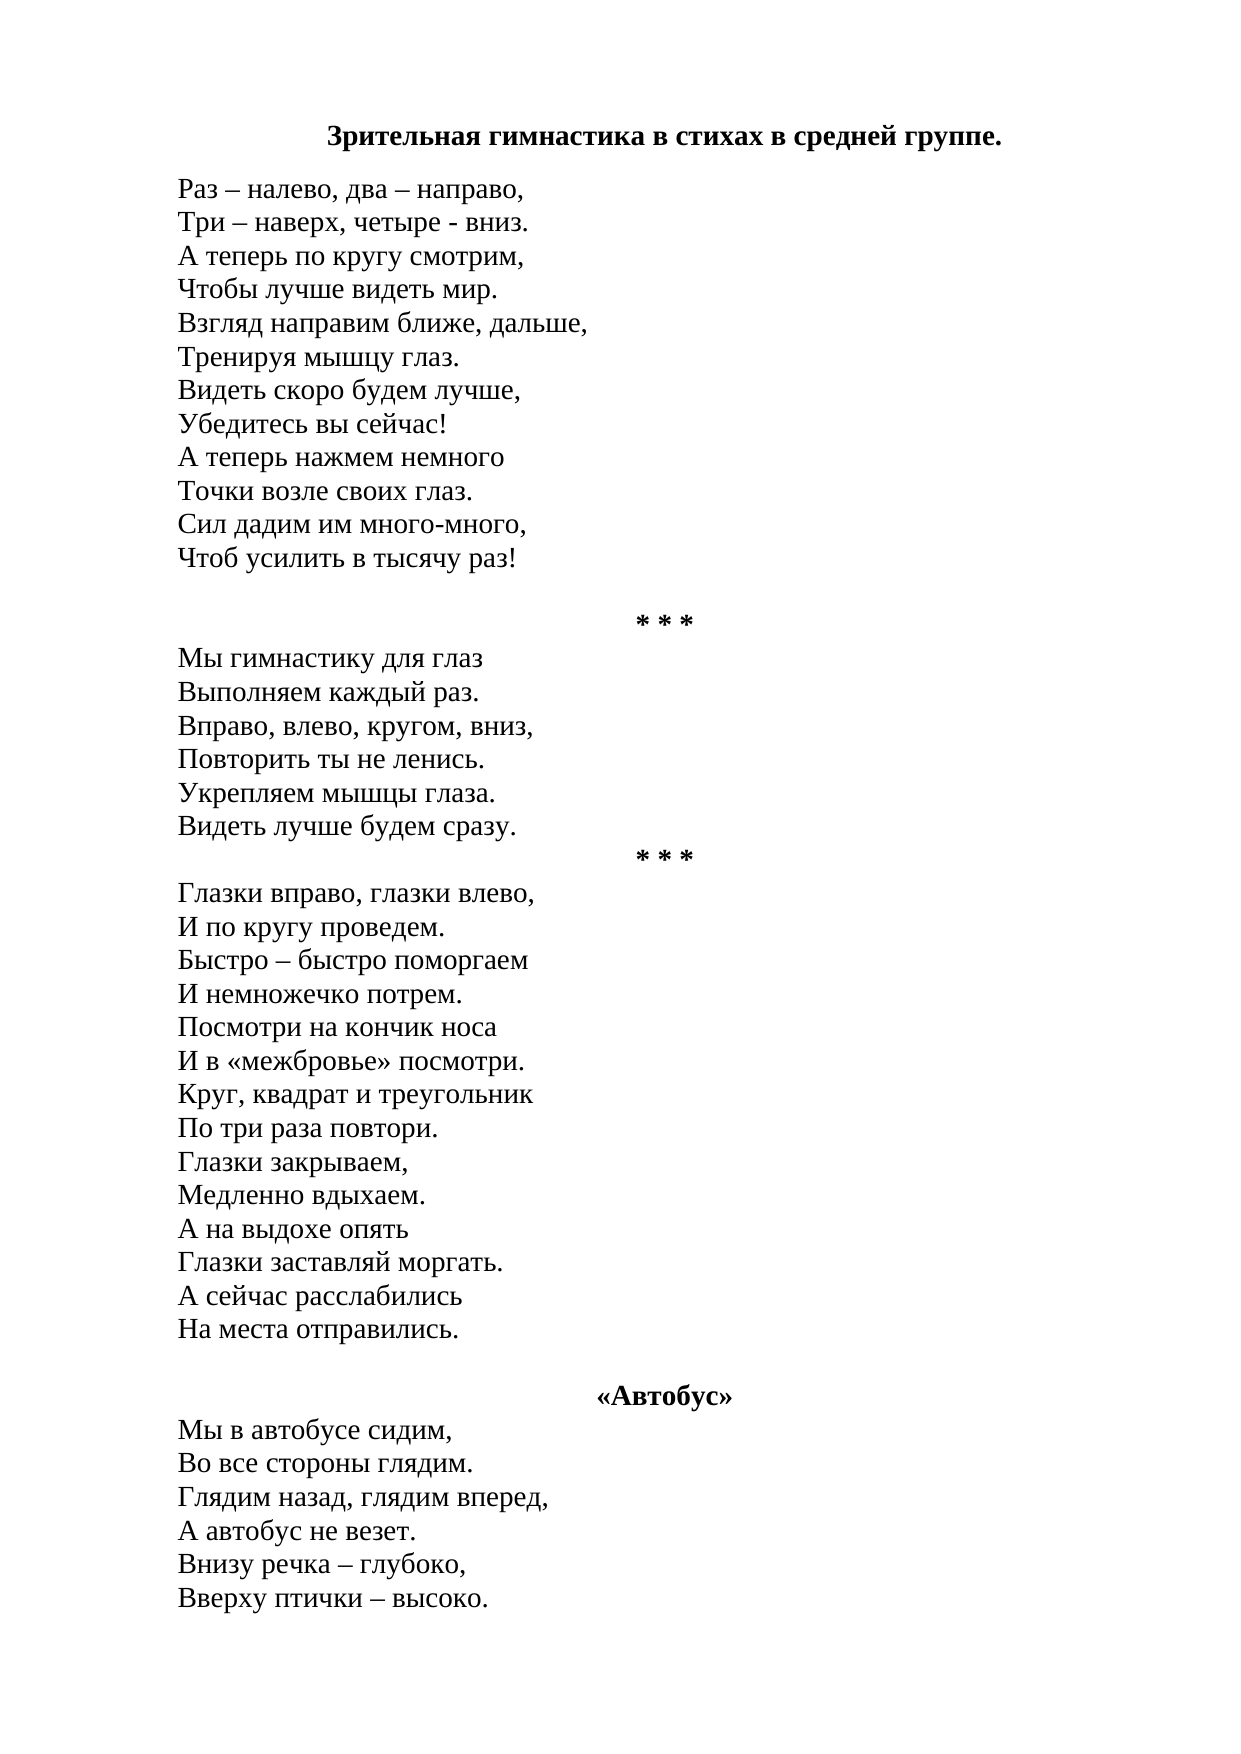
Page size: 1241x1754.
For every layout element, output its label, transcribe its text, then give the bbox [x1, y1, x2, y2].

text * * * [177, 607, 1152, 641]
text Зрительная гимнастика в стихах в средней группе. [177, 118, 1152, 152]
text Во все стороны глядим. [177, 1446, 1152, 1479]
text Убедитесь вы сейчас! [177, 406, 1152, 439]
text И по кругу проведем. [177, 909, 1152, 942]
text Глазки заставляй моргать. [177, 1244, 1152, 1278]
text Мы в автобусе сидим, [177, 1412, 1152, 1446]
text И немножечко потрем. [177, 976, 1152, 1009]
text Глазки вправо, глазки влево, [177, 875, 1152, 909]
text Раз – налево, два – направо, [177, 171, 1152, 204]
text Внизу речка – глубоко, [177, 1546, 1152, 1580]
text А теперь по кругу смотрим, [177, 238, 1152, 272]
text А сейчас расслабились [177, 1278, 1152, 1311]
text И в «межбровье» посмотри. [177, 1043, 1152, 1077]
text По три раза повтори. [177, 1110, 1152, 1144]
text Сил дадим им много-много, [177, 506, 1152, 540]
text Медленно вдыхаем. [177, 1177, 1152, 1211]
text Чтоб усилить в тысячу раз! [177, 540, 1152, 573]
text Чтобы лучше видеть мир. [177, 272, 1152, 305]
text А на выдохе опять [177, 1211, 1152, 1244]
text Взгляд направим ближе, дальше, [177, 305, 1152, 339]
text Точки возле своих глаз. [177, 473, 1152, 506]
text А автобус не везет. [177, 1513, 1152, 1546]
text Быстро – быстро поморгаем [177, 942, 1152, 976]
text Тренируя мышцу глаз. [177, 339, 1152, 372]
text Видеть лучше будем сразу. [177, 808, 1152, 842]
text Укрепляем мышцы глаза. [177, 775, 1152, 808]
text Вправо, влево, кругом, вниз, [177, 708, 1152, 741]
text Вверху птички – высоко. [177, 1580, 1152, 1613]
text Три – наверх, четыре - вниз. [177, 204, 1152, 238]
text Посмотри на кончик носа [177, 1009, 1152, 1043]
text Выполняем каждый раз. [177, 674, 1152, 708]
text Видеть скоро будем лучше, [177, 372, 1152, 406]
text Повторить ты не ленись. [177, 741, 1152, 775]
text А теперь нажмем немного [177, 439, 1152, 473]
text «Автобус» [177, 1378, 1152, 1412]
text Мы гимнастику для глаз [177, 641, 1152, 674]
text Глядим назад, глядим вперед, [177, 1479, 1152, 1513]
text * * * [177, 842, 1152, 875]
text Круг, квадрат и треугольник [177, 1077, 1152, 1110]
text На места отправились. [177, 1311, 1152, 1345]
text Глазки закрываем, [177, 1144, 1152, 1177]
